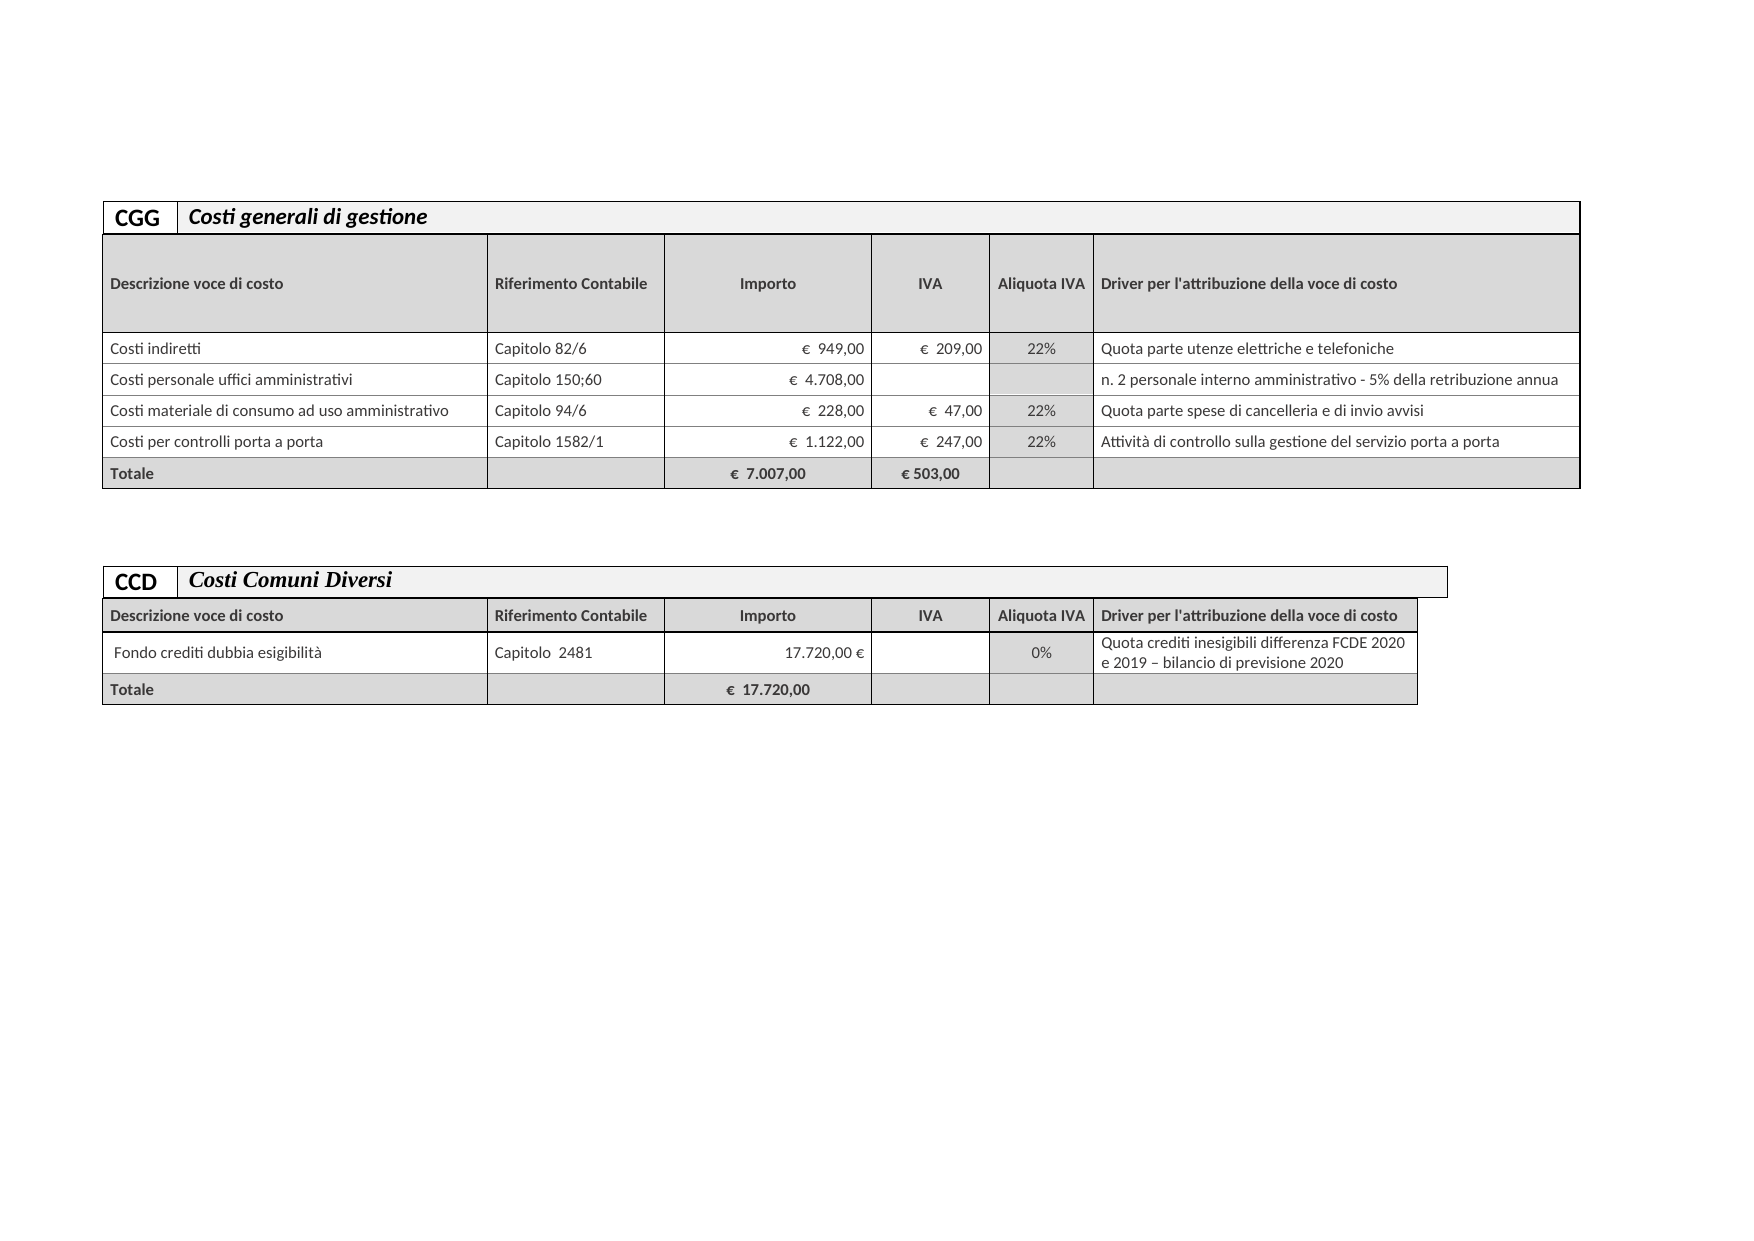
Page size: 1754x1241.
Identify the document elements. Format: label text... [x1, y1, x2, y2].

table_cell € 4.708,00 [665, 364, 871, 394]
table_header Descrizione voce di costo [103, 599, 487, 631]
table_cell Quota crediti inesigibili differenza FCDE 2020 e 2019 – bilancio di previsione 2020 [1094, 633, 1417, 673]
table_cell [990, 674, 1093, 704]
table_header CCD [104, 567, 177, 597]
table_cell 0% [990, 633, 1093, 673]
table_cell [990, 364, 1093, 394]
table_cell € 949,00 [665, 333, 871, 363]
table_cell Capitolo 2481 [488, 633, 664, 673]
table_cell € 247,00 [872, 427, 989, 457]
table_cell € 209,00 [872, 333, 989, 363]
table_header Driver per l'attribuzione della voce di costo [1094, 599, 1417, 631]
table_cell [1094, 674, 1417, 704]
table_cell 22% [990, 396, 1093, 426]
table_cell [872, 674, 989, 704]
table_cell Quota parte utenze elettriche e telefoniche [1094, 333, 1579, 363]
table_header Aliquota IVA [990, 235, 1093, 332]
table_header Descrizione voce di costo [103, 235, 487, 332]
table_header IVA [872, 235, 989, 332]
table_cell 22% [990, 427, 1093, 457]
table_cell Capitolo 94/6 [488, 396, 664, 426]
table_cell € 47,00 [872, 396, 989, 426]
table_cell Capitolo 150;60 [488, 364, 664, 394]
table_cell [1094, 458, 1579, 488]
table_cell [872, 364, 989, 394]
table_cell Totale [103, 674, 487, 704]
table_cell Costi per controlli porta a porta [103, 427, 487, 457]
table_header Importo [665, 235, 871, 332]
table_header Aliquota IVA [990, 599, 1093, 631]
table_cell € 503,00 [872, 458, 989, 488]
table_cell Costi indiretti [103, 333, 487, 363]
table_cell 17.720,00 € [665, 633, 871, 673]
table_cell € 7.007,00 [665, 458, 871, 488]
table_cell Attività di controllo sulla gestione del servizio porta a porta [1094, 427, 1579, 457]
table_header Driver per l'attribuzione della voce di costo [1094, 235, 1579, 332]
table_cell € 17.720,00 [665, 674, 871, 704]
table_cell Costi personale uffici amministrativi [103, 364, 487, 394]
table_cell Quota parte spese di cancelleria e di invio avvisi [1094, 396, 1579, 426]
table_cell [990, 458, 1093, 488]
table_header CGG [104, 202, 177, 232]
table_cell 22% [990, 333, 1093, 363]
table_cell Costi materiale di consumo ad uso amministrativo [103, 396, 487, 426]
table_cell Fondo crediti dubbia esigibilità [103, 633, 487, 673]
table_cell [872, 633, 989, 673]
table_cell n. 2 personale interno amministrativo - 5% della retribuzione annua [1094, 364, 1579, 394]
table_header Importo [665, 599, 871, 631]
table_header Costi generali di gestione [178, 202, 1579, 232]
table_cell Capitolo 1582/1 [488, 427, 664, 457]
table_header IVA [872, 599, 989, 631]
table_cell € 228,00 [665, 396, 871, 426]
table_cell [488, 674, 664, 704]
table_cell € 1.122,00 [665, 427, 871, 457]
table_cell [488, 458, 664, 488]
table_header Riferimento Contabile [488, 235, 664, 332]
table_header Costi Comuni Diversi [178, 567, 1447, 597]
table_cell Totale [103, 458, 487, 488]
table_cell Capitolo 82/6 [488, 333, 664, 363]
table_header Riferimento Contabile [488, 599, 664, 631]
